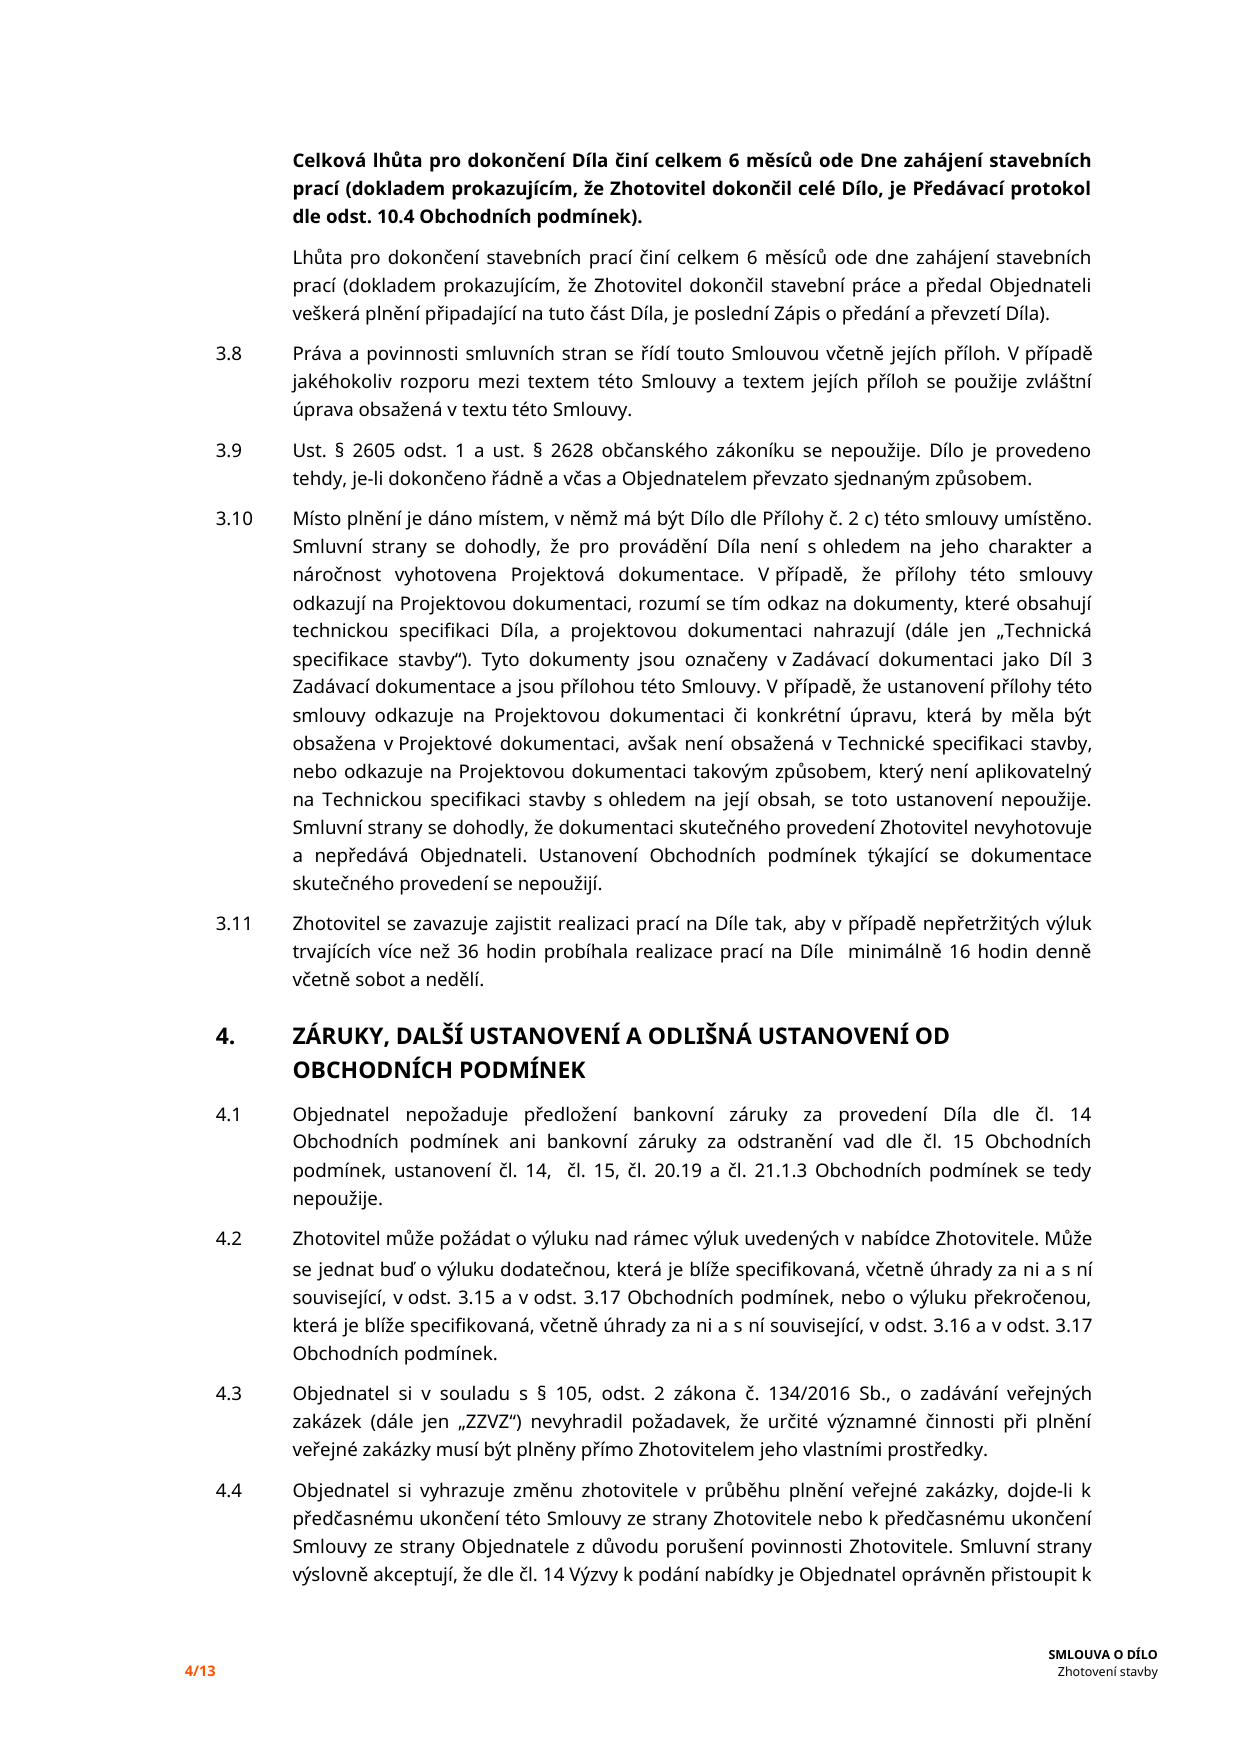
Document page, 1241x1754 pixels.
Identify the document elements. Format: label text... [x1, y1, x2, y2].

text Celková lhůta pro dokončení Díla činí celkem 6 měsíců ode Dne zahájení stavebních prací (dokladem prokazujícím, že Zhotovitel dokončil celé Dílo, je Předávací protokol dle odst. 10.4 Obchodních podmínek). [292, 147, 1093, 229]
text Práva a povinnosti smluvních stran se řídí touto Smlouvou včetně jejích příloh. V případě jakéhokoliv rozporu mezi textem této Smlouvy a textem jejích příloh se použije zvláštní úprava obsažená v textu této Smlouvy. [216, 341, 1093, 422]
text Zhotovitel může požádat o výluku nad rámec výluk uvedených v nabídce Zhotovitele. Může se jednat buď o výluku dodatečnou, která je blíže specifikovaná, včetně úhrady za ni a s ní související, v odst. 3.15 a v odst. 3.17 Obchodních podmínek, nebo o výluku překročenou, která je blíže specifikovaná, včetně úhrady za ni a s ní související, v odst. 3.16 a v odst. 3.17 Obchodních podmínek. [216, 1225, 1093, 1366]
text Lhůta pro dokončení stavebních prací činí celkem 6 měsíců ode dne zahájení stavebních prací (dokladem prokazujícím, že Zhotovitel dokončil stavební práce a předal Objednateli veškerá plnění připadající na tuto část Díla, je poslední Zápis o předání a převzetí Díla). [292, 244, 1093, 326]
text Objednatel si v souladu s § 105, odst. 2 zákona č. 134/2016 Sb., o zadávání veřejných zakázek (dále jen „ZZVZ“) nevyhradil požadavek, že určité významné činnosti při plnění veřejné zakázky musí být plněny přímo Zhotovitelem jeho vlastními prostředky. [216, 1381, 1093, 1462]
text Ust. § 2605 odst. 1 a ust. § 2628 občanského zákoníku se nepoužije. Dílo je provedeno tehdy, je-li dokončeno řádně a včas a Objednatelem převzato sjednaným způsobem. [216, 437, 1093, 491]
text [216, 1477, 1093, 1587]
text Objednatel nepožaduje předložení bankovní záruky za provedení Díla dle čl. 14 Obchodních podmínek ani bankovní záruky za odstranění vad dle čl. 15 Obchodních podmínek, ustanovení čl. 14, čl. 15, čl. 20.19 a čl. 21.1.3 Obchodních podmínek se tedy nepoužije. [216, 1101, 1093, 1210]
text Zhotovitel se zavazuje zajistit realizaci prací na Díle tak, aby v případě nepřetržitých výluk trvajících více než 36 hodin probíhala realizace prací na Díle minimálně 16 hodin denně včetně sobot a nedělí. [216, 911, 1093, 992]
text Místo plnění je dáno místem, v němž má být Dílo dle Přílohy č. 2 c) této smlouvy umístěno. Smluvní strany se dohodly, že pro provádění Díla není s ohledem na jeho charakter a náročnost vyhotovena Projektová dokumentace. V případě, že přílohy této smlouvy odkazují na Projektovou dokumentaci, rozumí se tím odkaz na dokumenty, které obsahují technickou specifikaci Díla, a projektovou dokumentaci nahrazují (dále jen „Technická specifikace stavby“). Tyto dokumenty jsou označeny v Zadávací dokumentaci jako Díl 3 Zadávací dokumentace a jsou přílohou této Smlouvy. V případě, že ustanovení přílohy této smlouvy odkazuje na Projektovou dokumentaci či konkrétní úpravu, která by měla být obsažena v Projektové dokumentaci, avšak není obsažená v Technické specifikaci stavby, nebo odkazuje na Projektovou dokumentaci takovým způsobem, který není aplikovatelný na Technickou specifikaci stavby s ohledem na její obsah, se toto ustanovení nepoužije. Smluvní strany se dohodly, že dokumentaci skutečného provedení Zhotovitel nevyhotovuje a nepředává Objednateli. Ustanovení Obchodních podmínek týkající se dokumentace skutečného provedení se nepoužijí. [216, 506, 1093, 896]
text ZÁRUKY, DALŠÍ USTANOVENÍ A ODLIŠNÁ USTANOVENÍ OD OBCHODNÍCH PODMÍNEK [216, 1019, 1093, 1085]
